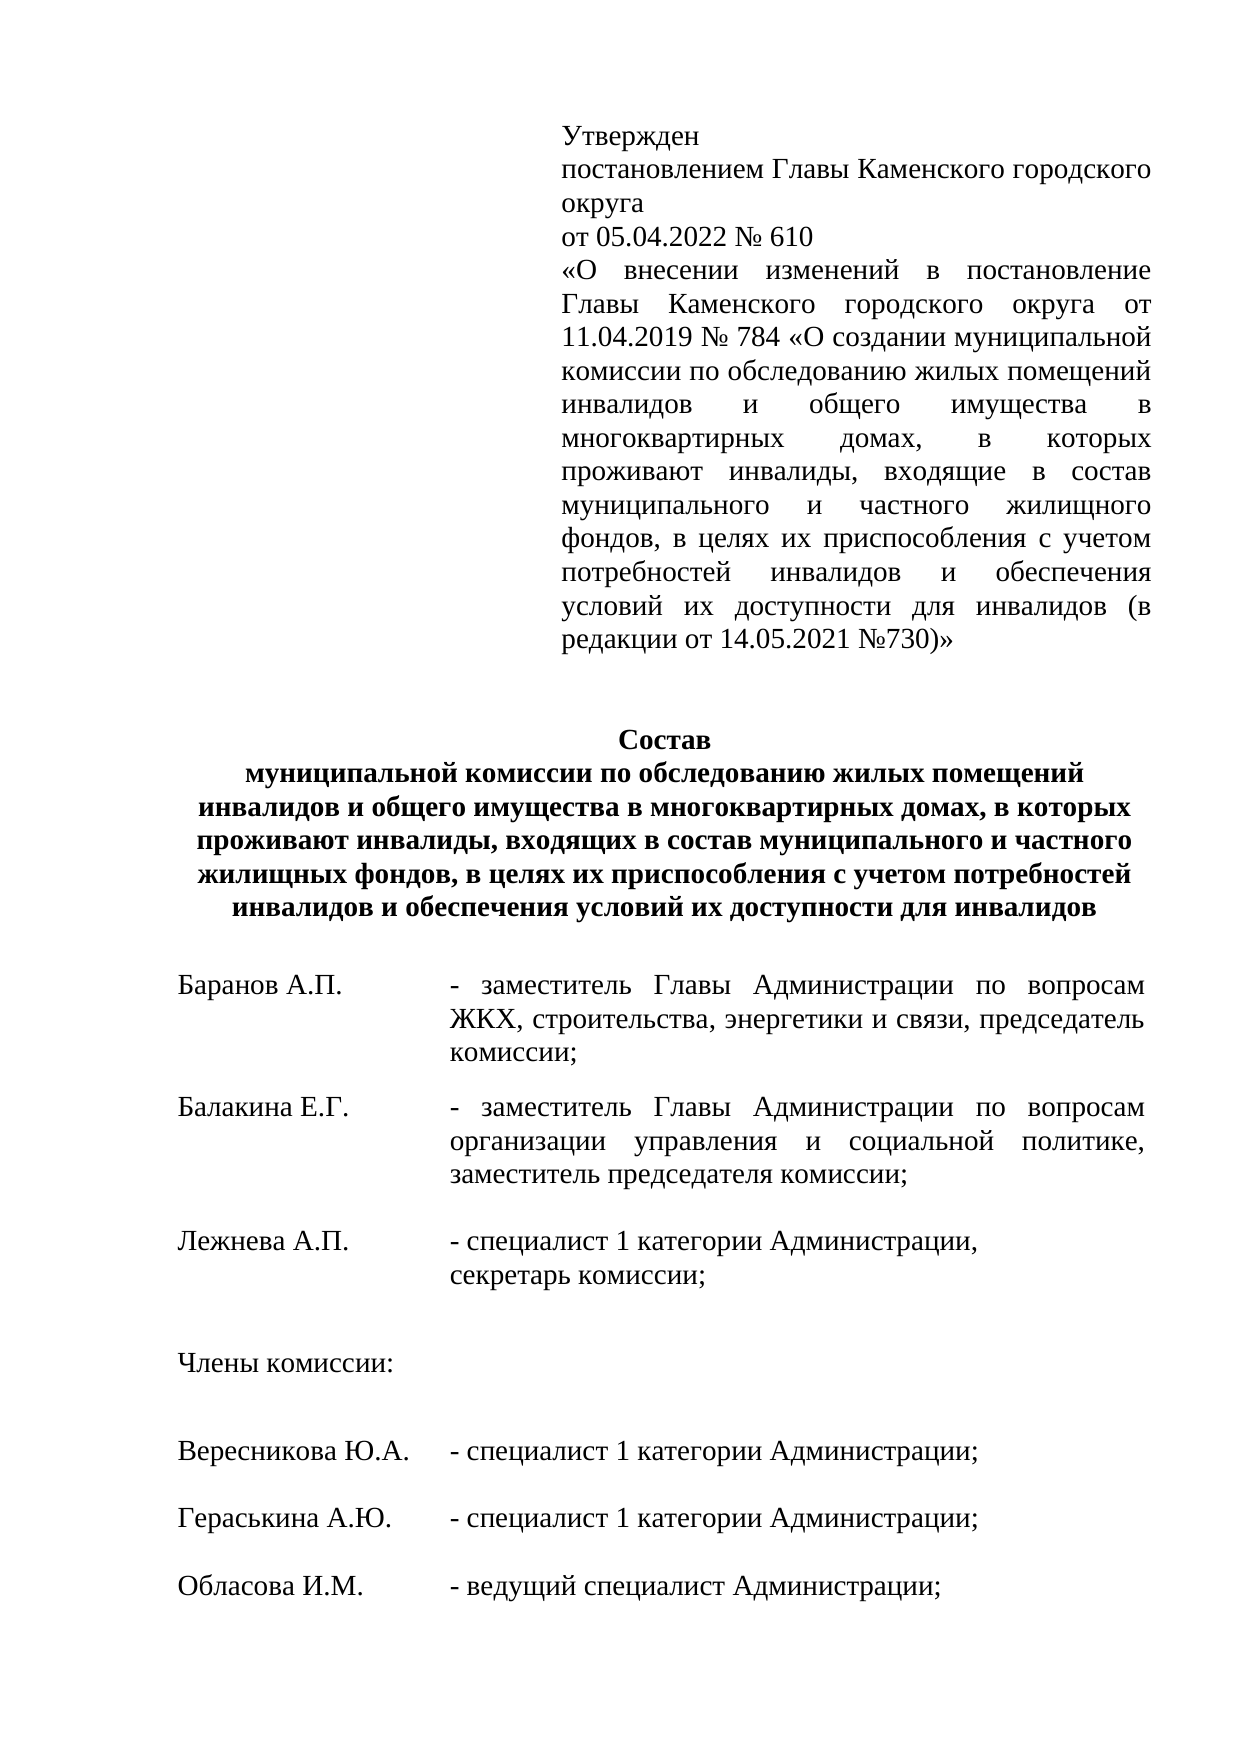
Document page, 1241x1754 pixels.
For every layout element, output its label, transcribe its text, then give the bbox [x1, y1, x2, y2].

text муниципальной комиссии по обследованию жилых помещений инвалидов и общего имущества в многоквартирных домах, в которых проживают инвалиды, входящих в состав муниципального и частного жилищных фондов, в целях их приспособления с учетом потребностей инвалидов и обеспечения условий их доступности для инвалидов [177, 755, 1152, 923]
table_header - заместитель Главы Администрации по вопросам ЖКХ, строительства, энергетики и связи, председатель комиссии; [443, 957, 1152, 1078]
text Состав [177, 722, 1152, 755]
table_cell Члены комиссии: [171, 1335, 1152, 1389]
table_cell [171, 1389, 443, 1645]
text Утвержден [561, 118, 1152, 152]
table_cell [443, 1389, 1152, 1645]
text постановлением Главы Каменского городского округа [561, 152, 1152, 219]
table_cell - заместитель Главы Администрации по вопросам организации управления и социальной политике, заместитель председателя комиссии; - специалист 1 категории Администрации, секретарь комиссии; [443, 1079, 1152, 1334]
table_cell Балакина Е.Г. Лежнева А.П. [171, 1079, 443, 1334]
text «О внесении изменений в постановление Главы Каменского городского округа от 11.04.2019 № 784 «О создании муниципальной комиссии по обследованию жилых помещений инвалидов и общего имущества в многоквартирных домах, в которых проживают инвалиды, входящие в состав муниципального и частного жилищного фондов, в целях их приспособления с учетом потребностей инвалидов и обеспечения условий их доступности для инвалидов (в редакции от 14.05.2021 №730)» [561, 252, 1152, 655]
text от 05.04.2022 № 610 [561, 219, 1152, 252]
table_header Баранов А.П. [171, 957, 443, 1078]
